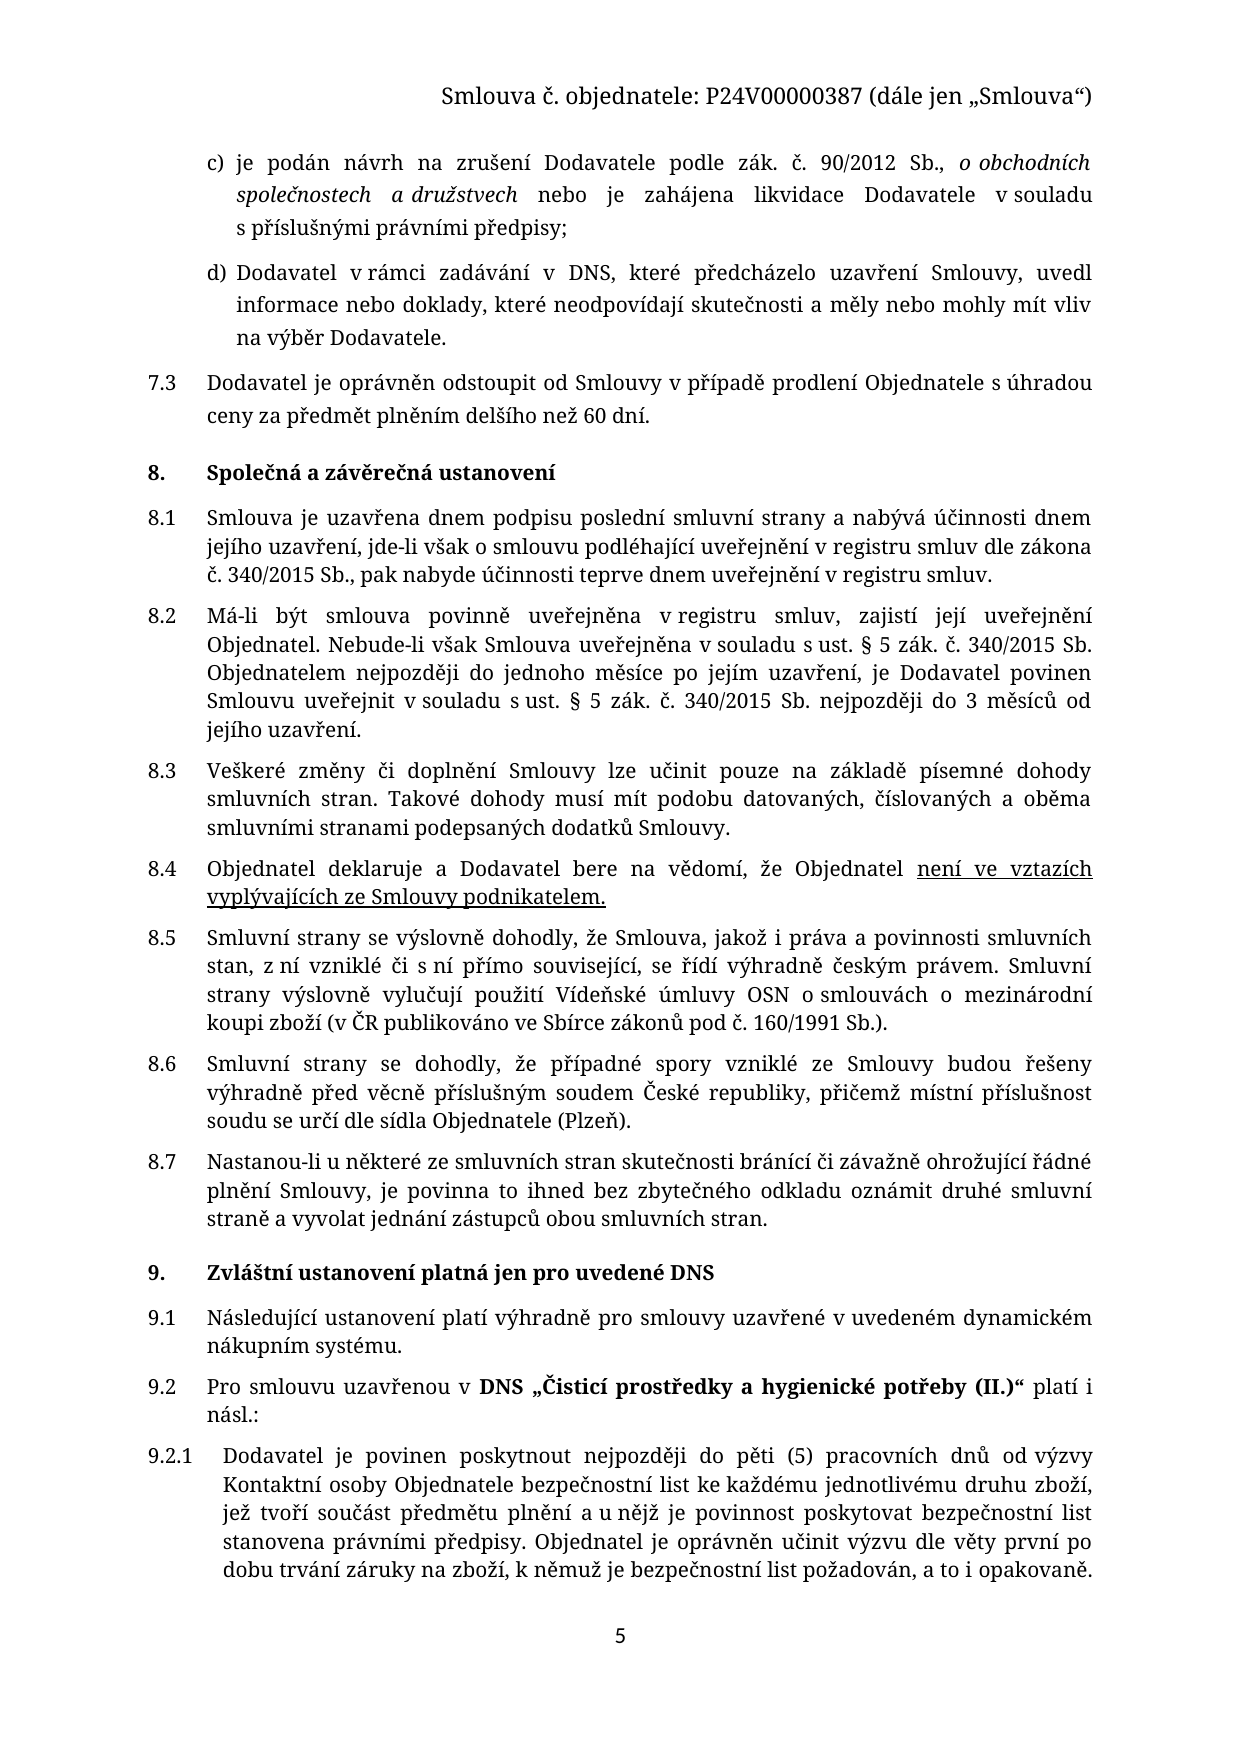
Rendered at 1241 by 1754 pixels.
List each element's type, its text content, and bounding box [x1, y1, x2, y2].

list Objednatel deklaruje a Dodavatel bere na vědomí, že Objednatel není ve vztazích vyplývajících ze Smlouvy podnikatelem. [148, 854, 1093, 911]
list Dodavatel v rámci zadávání v DNS, které předcházelo uzavření Smlouvy, uvedl informace nebo doklady, které neodpovídají skutečnosti a měly nebo mohly mít vliv na výběr Dodavatele. [207, 258, 1093, 352]
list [148, 1441, 1093, 1584]
list je podán návrh na zrušení Dodavatele podle zák. č. 90/2012 Sb., o obchodních společnostech a družstvech nebo je zahájena likvidace Dodavatele v souladu s příslušnými právními předpisy; [207, 148, 1093, 241]
list Smluvní strany se dohodly, že případné spory vzniklé ze Smlouvy budou řešeny výhradně před věcně příslušným soudem České republiky, přičemž místní příslušnost soudu se určí dle sídla Objednatele (Plzeň). [148, 1049, 1093, 1135]
list Smlouva je uzavřena dnem podpisu poslední smluvní strany a nabývá účinnosti dnem jejího uzavření, jde-li však o smlouvu podléhající uveřejnění v registru smluv dle zákona č. 340/2015 Sb., pak nabyde účinnosti teprve dnem uveřejnění v registru smluv. [148, 503, 1093, 589]
list Veškeré změny či doplnění Smlouvy lze učinit pouze na základě písemné dohody smluvních stran. Takové dohody musí mít podobu datovaných, číslovaných a oběma smluvními stranami podepsaných dodatků Smlouvy. [148, 756, 1093, 841]
list Zvláštní ustanovení platná jen pro uvedené DNS [148, 1258, 1093, 1286]
list Dodavatel je oprávněn odstoupit od Smlouvy v případě prodlení Objednatele s úhradou ceny za předmět plněním delšího než 60 dní. [148, 368, 1093, 429]
list Pro smlouvu uzavřenou v DNS „Čisticí prostředky a hygienické potřeby (II.)“ platí i násl.: [148, 1372, 1093, 1429]
list Nastanou-li u některé ze smluvních stran skutečnosti bránící či závažně ohrožující řádné plnění Smlouvy, je povinna to ihned bez zbytečného odkladu oznámit druhé smluvní straně a vyvolat jednání zástupců obou smluvních stran. [148, 1147, 1093, 1233]
list Smluvní strany se výslovně dohodly, že Smlouva, jakož i práva a povinnosti smluvních stan, z ní vzniklé či s ní přímo související, se řídí výhradně českým právem. Smluvní strany výslovně vylučují použití Vídeňské úmluvy OSN o smlouvách o mezinárodní koupi zboží (v ČR publikováno ve Sbírce zákonů pod č. 160/1991 Sb.). [148, 923, 1093, 1037]
list Má-li být smlouva povinně uveřejněna v registru smluv, zajistí její uveřejnění Objednatel. Nebude-li však Smlouva uveřejněna v souladu s ust. § 5 zák. č. 340/2015 Sb. Objednatelem nejpozději do jednoho měsíce po jejím uzavření, je Dodavatel povinen Smlouvu uveřejnit v souladu s ust. § 5 zák. č. 340/2015 Sb. nejpozději do 3 měsíců od jejího uzavření. [148, 601, 1093, 743]
list Následující ustanovení platí výhradně pro smlouvy uzavřené v uvedeném dynamickém nákupním systému. [148, 1303, 1093, 1359]
list Společná a závěrečná ustanovení [148, 458, 1093, 487]
